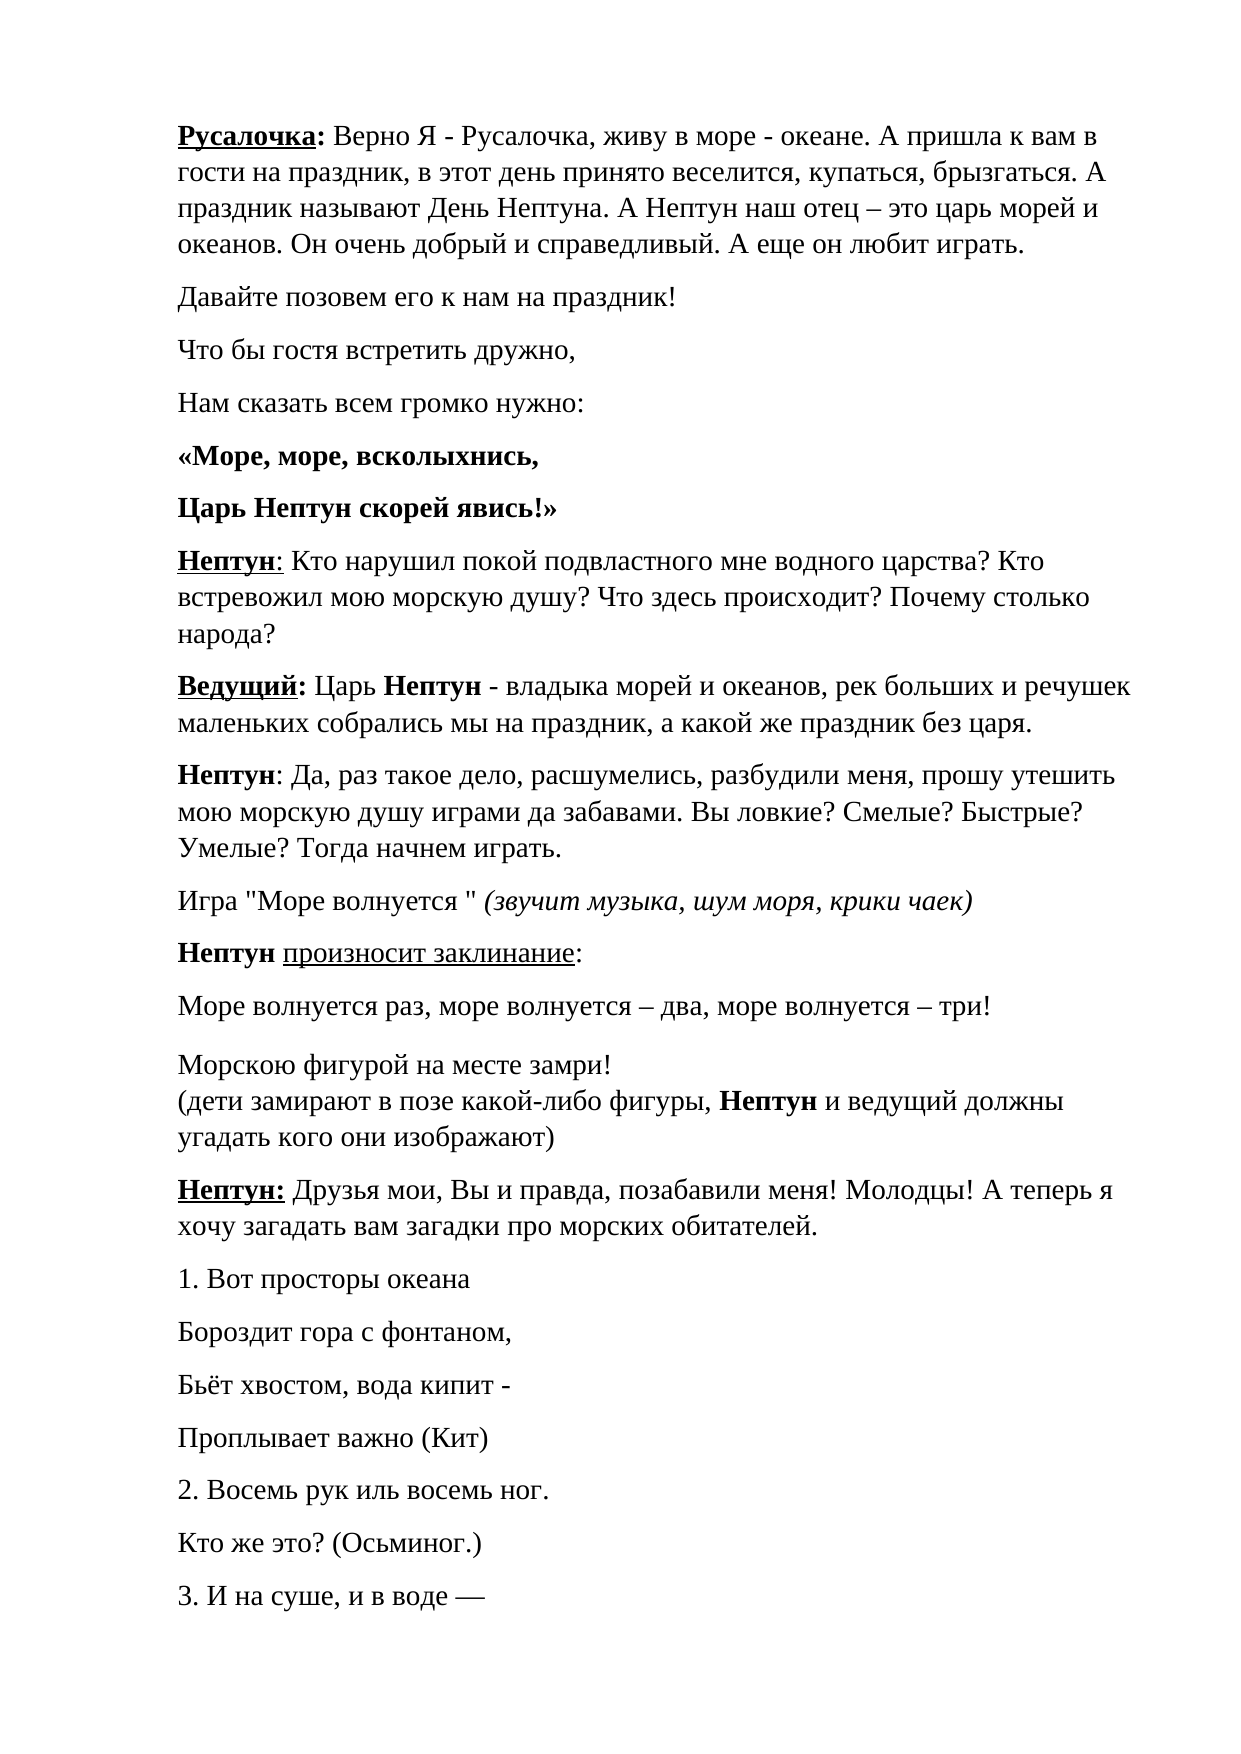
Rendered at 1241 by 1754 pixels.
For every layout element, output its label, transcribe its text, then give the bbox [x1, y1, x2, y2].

text 3. И на суше, и в воде — [177, 1578, 1152, 1612]
text «Море, море, всколыхнись, [177, 438, 1152, 471]
text Что бы гостя встретить дружно, [177, 332, 1152, 366]
text Кто же это? (Осьминог.) [177, 1525, 1152, 1559]
text Нептун: Кто нарушил покой подвластного мне водного царства? Кто встревожил мою морскую душу? Что здесь происходит? Почему столько народа? [177, 543, 1152, 649]
text Бьёт хвостом, вода кипит - [177, 1367, 1152, 1400]
text Море волнуется раз, море волнуется – два, море волнуется – три! [177, 988, 1152, 1022]
text Давайте позовем его к нам на праздник! [177, 279, 1152, 313]
text Нептун: Да, раз такое дело, расшумелись, разбудили меня, прошу утешить мою морскую душу играми да забавами. Вы ловкие? Смелые? Быстрые? Умелые? Тогда начнем играть. [177, 757, 1152, 863]
text Нам сказать всем громко нужно: [177, 385, 1152, 418]
text Нептун произносит заклинание: [177, 935, 1152, 969]
text 1. Вот просторы океана [177, 1261, 1152, 1295]
text 2. Восемь рук иль восемь ног. [177, 1472, 1152, 1506]
text Нептун: Друзья мои, Вы и правда, позабавили меня! Молодцы! А теперь я хочу загадать вам загадки про морских обитателей. [177, 1172, 1152, 1242]
text Ведущий: Царь Нептун - владыка морей и океанов, рек больших и речушек маленьких собрались мы на праздник, а какой же праздник без царя. [177, 668, 1152, 738]
text Игра "Море волнуется " (звучит музыка, шум моря, крики чаек) [177, 883, 1152, 916]
text (дети замирают в позе какой-либо фигуры, Нептун и ведущий должны угадать кого они изображают) [177, 1083, 1152, 1153]
text Проплывает важно (Кит) [177, 1420, 1152, 1453]
text Бороздит гора с фонтаном, [177, 1314, 1152, 1348]
text Морскою фигурой на месте замри! [177, 1024, 1152, 1081]
text Русалочка: Верно Я - Русалочка, живу в море - океане. А пришла к вам в гости на праздник, в этот день принято веселится, купаться, брызгаться. А праздник называют День Нептуна. А Нептун наш отец – это царь морей и океанов. Он очень добрый и справедливый. А еще он любит играть. [177, 118, 1152, 260]
text Царь Нептун скорей явись!» [177, 491, 1152, 524]
